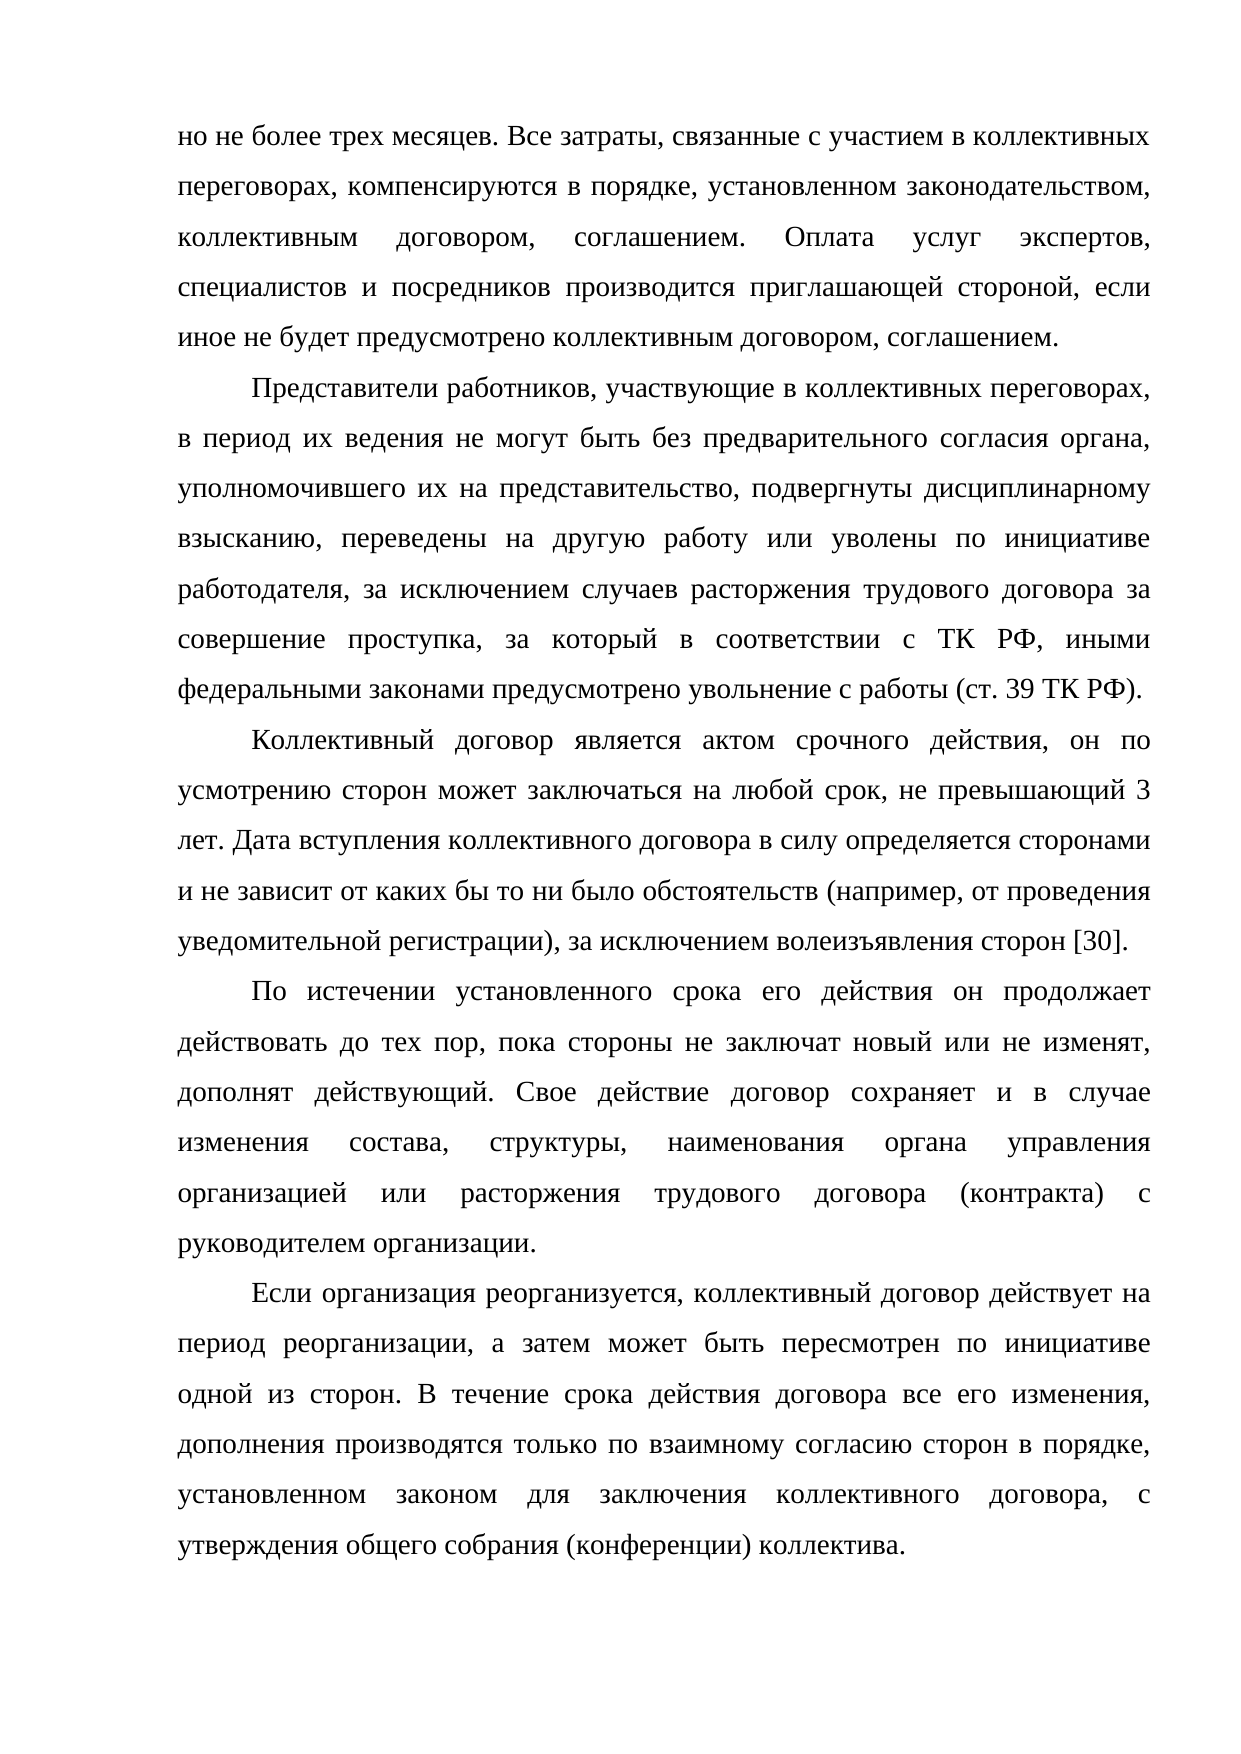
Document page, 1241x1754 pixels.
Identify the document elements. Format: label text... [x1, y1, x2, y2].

text Если организация реорганизуется, коллективный договор действует на период реорганизации, а затем может быть пересмотрен по инициативе одной из сторон. В течение срока действия договора все его изменения, дополнения производятся только по взаимному согласию сторон в порядке, установленном законом для заключения коллективного договора, с утверждения общего собрания (конференции) коллектива. [177, 1275, 1152, 1560]
text Коллективный договор является актом срочного действия, он по усмотрению сторон может заключаться на любой срок, не превышающий 3 лет. Дата вступления коллективного договора в силу определяется сторонами и не зависит от каких бы то ни было обстоятельств (например, от проведения уведомительной регистрации), за исключением волеизъявления сторон [30]. [177, 722, 1152, 957]
text Представители работников, участвующие в коллективных переговорах, в период их ведения не могут быть без предварительного согласия органа, уполномочившего их на представительство, подвергнуты дисциплинарному взысканию, переведены на другую работу или уволены по инициативе работодателя, за исключением случаев расторжения трудового договора за совершение проступка, за который в соответствии с ТК РФ, иными федеральными законами предусмотрено увольнение с работы (ст. 39 ТК РФ). [177, 370, 1152, 705]
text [177, 118, 1152, 353]
text По истечении установленного срока его действия он продолжает действовать до тех пор, пока стороны не заключат новый или не изменят, дополнят действующий. Свое действие договор сохраняет и в случае изменения состава, структуры, наименования органа управления организацией или расторжения трудового договора (контракта) с руководителем организации. [177, 973, 1152, 1258]
